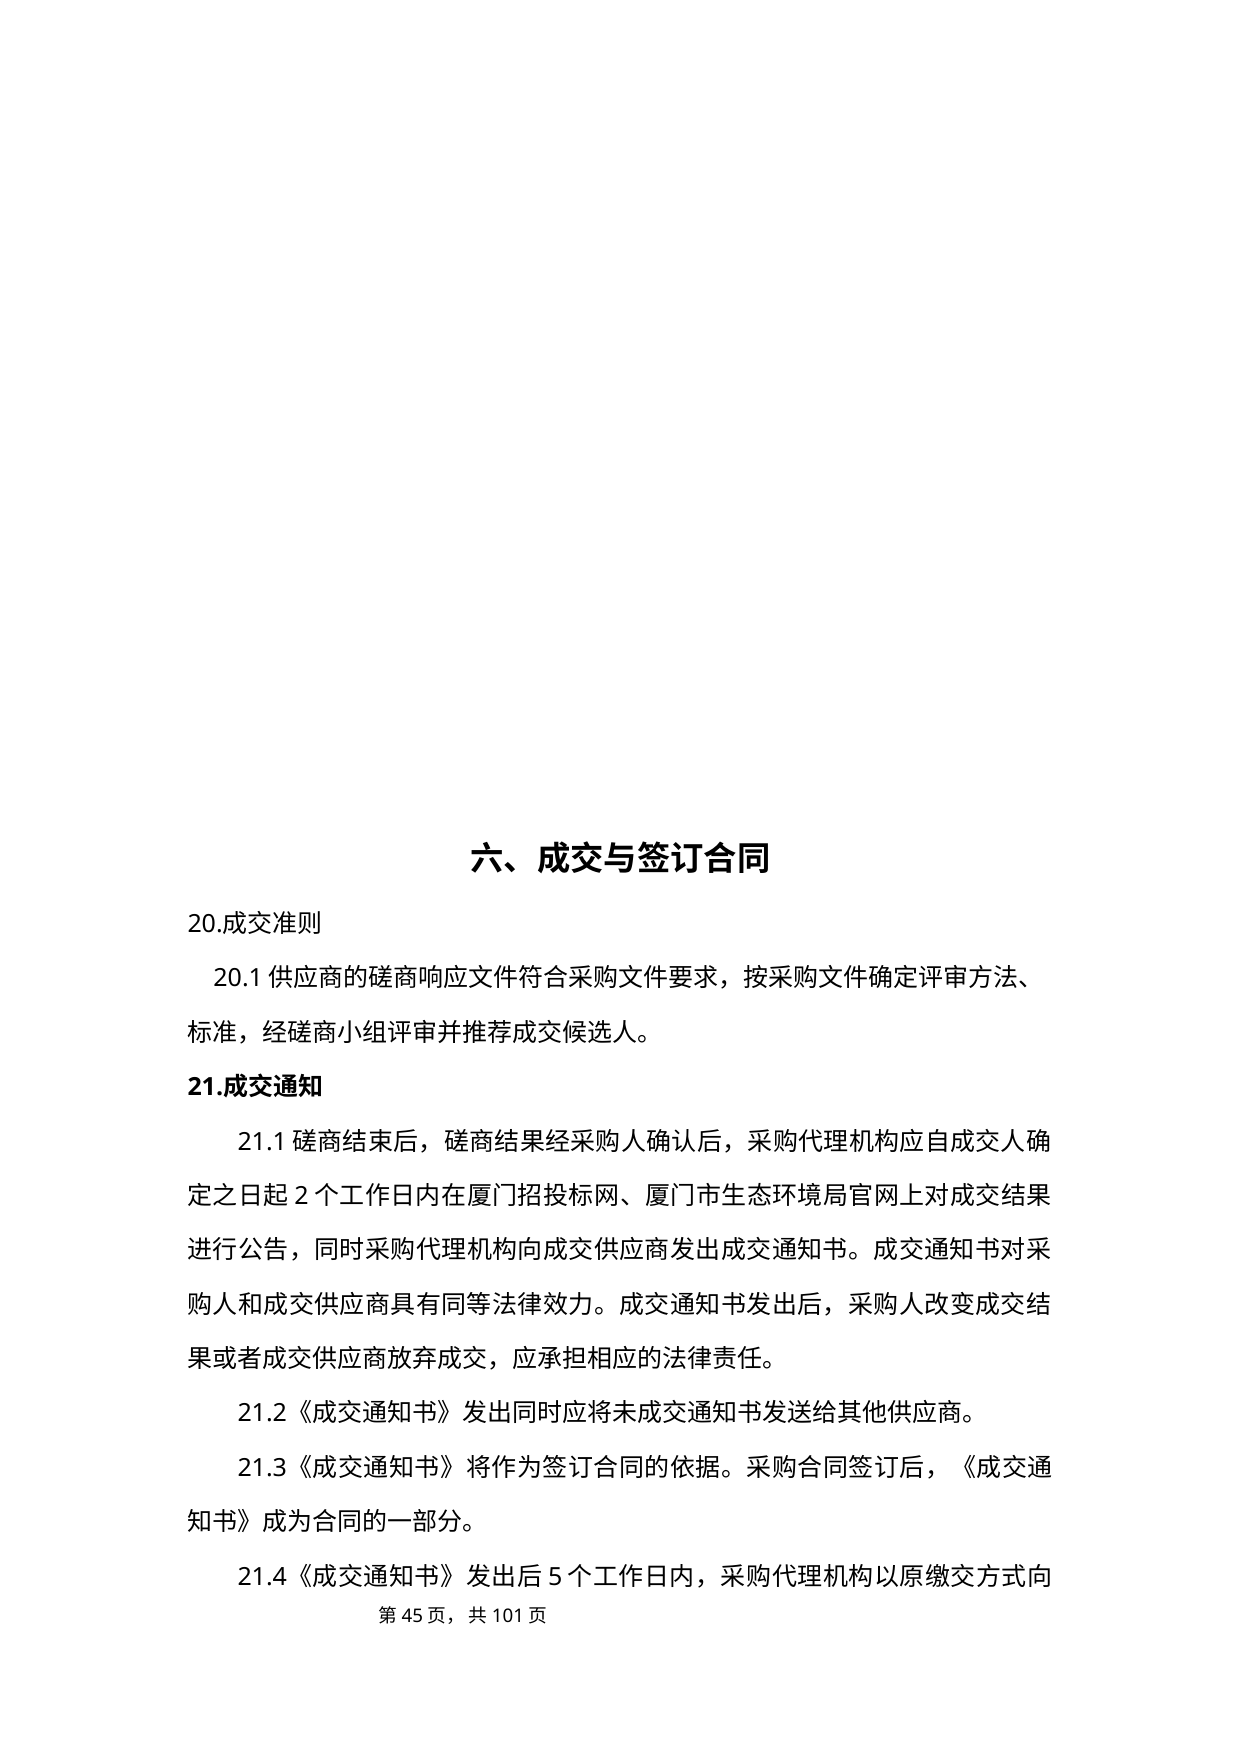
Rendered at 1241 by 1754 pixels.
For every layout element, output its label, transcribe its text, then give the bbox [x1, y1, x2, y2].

text 21.3《成交通知书》将作为签订合同的依据。采购合同签订后，《成交通知书》成为合同的一部分。 [187, 1447, 1053, 1538]
text 21.1磋商结束后，磋商结果经采购人确认后，采购代理机构应自成交人确定之日起2个工作日内在厦门招投标网、厦门市生态环境局官网上对成交结果进行公告，同时采购代理机构向成交供应商发出成交通知书。成交通知书对采购人和成交供应商具有同等法律效力。成交通知书发出后，采购人改变成交结果或者成交供应商放弃成交，应承担相应的法律责任。 [187, 1121, 1053, 1375]
text 21.2《成交通知书》发出同时应将未成交通知书发送给其他供应商。 [187, 1393, 1053, 1429]
text 20.成交准则 [187, 903, 1053, 940]
text 20.1供应商的磋商响应文件符合采购文件要求，按采购文件确定评审方法、标准，经磋商小组评审并推荐成交候选人。 [187, 958, 1053, 1048]
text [187, 1556, 1053, 1592]
text 六、成交与签订合同 [187, 831, 1053, 879]
text 21.成交通知 [187, 1067, 1053, 1103]
